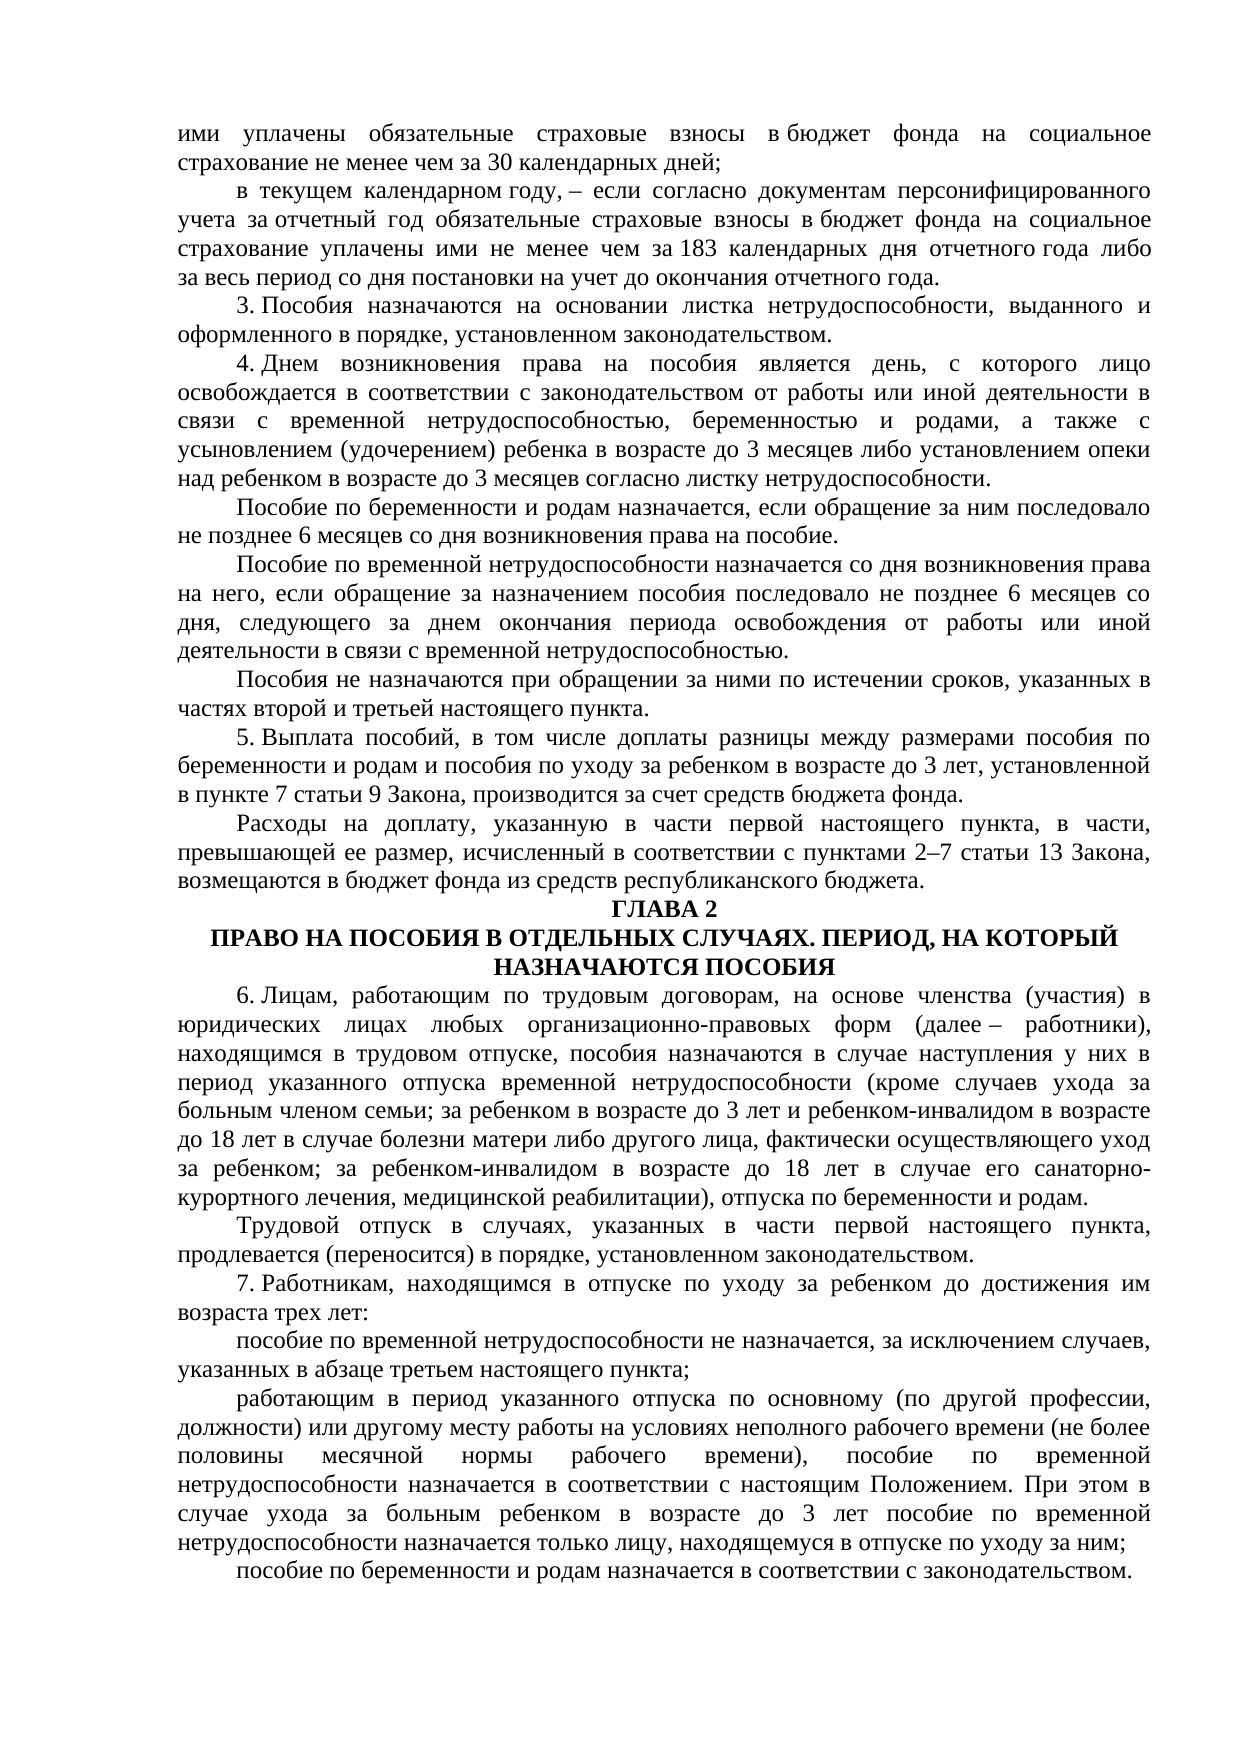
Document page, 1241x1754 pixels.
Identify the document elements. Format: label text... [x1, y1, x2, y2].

text Пособие по временной нетрудоспособности назначается со дня возникновения права на него, если обращение за назначением пособия последовало не позднее 6 месяцев со дня, следующего за днем окончания периода освобождения от работы или иной деятельности в связи с временной нетрудоспособностью. [177, 549, 1152, 664]
text 5. Выплата пособий, в том числе доплаты разницы между размерами пособия по беременности и родам и пособия по уходу за ребенком в возрасте до 3 лет, установленной в пункте 7 статьи 9 Закона, производится за счет средств бюджета фонда. [177, 722, 1152, 808]
text пособие по временной нетрудоспособности не назначается, за исключением случаев, указанных в абзаце третьем настоящего пункта; [177, 1326, 1152, 1383]
text Трудовой отпуск в случаях, указанных в части первой настоящего пункта, продлевается (переносится) в порядке, установленном законодательством. [177, 1211, 1152, 1268]
text Пособие по беременности и родам назначается, если обращение за ним последовало не позднее 6 месяцев со дня возникновения права на пособие. [177, 492, 1152, 549]
text ГЛАВА 2 ПРАВО НА ПОСОБИЯ В ОТДЕЛЬНЫХ СЛУЧАЯХ. ПЕРИОД, НА КОТОРЫЙ НАЗНАЧАЮТСЯ ПОСОБИЯ [177, 894, 1152, 981]
text в текущем календарном году, – если согласно документам персонифицированного учета за отчетный год обязательные страховые взносы в бюджет фонда на социальное страхование уплачены ими не менее чем за 183 календарных дня отчетного года либо за весь период со дня постановки на учет до окончания отчетного года. [177, 176, 1152, 291]
text 6. Лицам, работающим по трудовым договорам, на основе членства (участия) в юридических лицах любых организационно-правовых форм (далее – работники), находящимся в трудовом отпуске, пособия назначаются в случае наступления у них в период указанного отпуска временной нетрудоспособности (кроме случаев ухода за больным членом семьи; за ребенком в возрасте до 3 лет и ребенком-инвалидом в возрасте до 18 лет в случае болезни матери либо другого лица, фактически осуществляющего уход за ребенком; за ребенком-инвалидом в возрасте до 18 лет в случае его санаторно-курортного лечения, медицинской реабилитации), отпуска по беременности и родам. [177, 981, 1152, 1211]
text 7. Работникам, находящимся в отпуске по уходу за ребенком до достижения им возраста трех лет: [177, 1268, 1152, 1326]
text пособие по беременности и родам назначается в соответствии с законодательством. [177, 1556, 1152, 1584]
text работающим в период указанного отпуска по основному (по другой профессии, должности) или другому месту работы на условиях неполного рабочего времени (не более половины месячной нормы рабочего времени), пособие по временной нетрудоспособности назначается в соответствии с настоящим Положением. При этом в случае ухода за больным ребенком в возрасте до 3 лет пособие по временной нетрудоспособности назначается только лицу, находящемуся в отпуске по уходу за ним; [177, 1383, 1152, 1556]
text 3. Пособия назначаются на основании листка нетрудоспособности, выданного и оформленного в порядке, установленном законодательством. [177, 291, 1152, 348]
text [177, 118, 1152, 176]
text 4. Днем возникновения права на пособия является день, с которого лицо освобождается в соответствии с законодательством от работы или иной деятельности в связи с временной нетрудоспособностью, беременностью и родами, а также с усыновлением (удочерением) ребенка в возрасте до 3 месяцев либо установлением опеки над ребенком в возрасте до 3 месяцев согласно листку нетрудоспособности. [177, 348, 1152, 492]
text Расходы на доплату, указанную в части первой настоящего пункта, в части, превышающей ее размер, исчисленный в соответствии с пунктами 2–7 статьи 13 Закона, возмещаются в бюджет фонда из средств республиканского бюджета. [177, 808, 1152, 894]
text Пособия не назначаются при обращении за ними по истечении сроков, указанных в частях второй и третьей настоящего пункта. [177, 664, 1152, 722]
